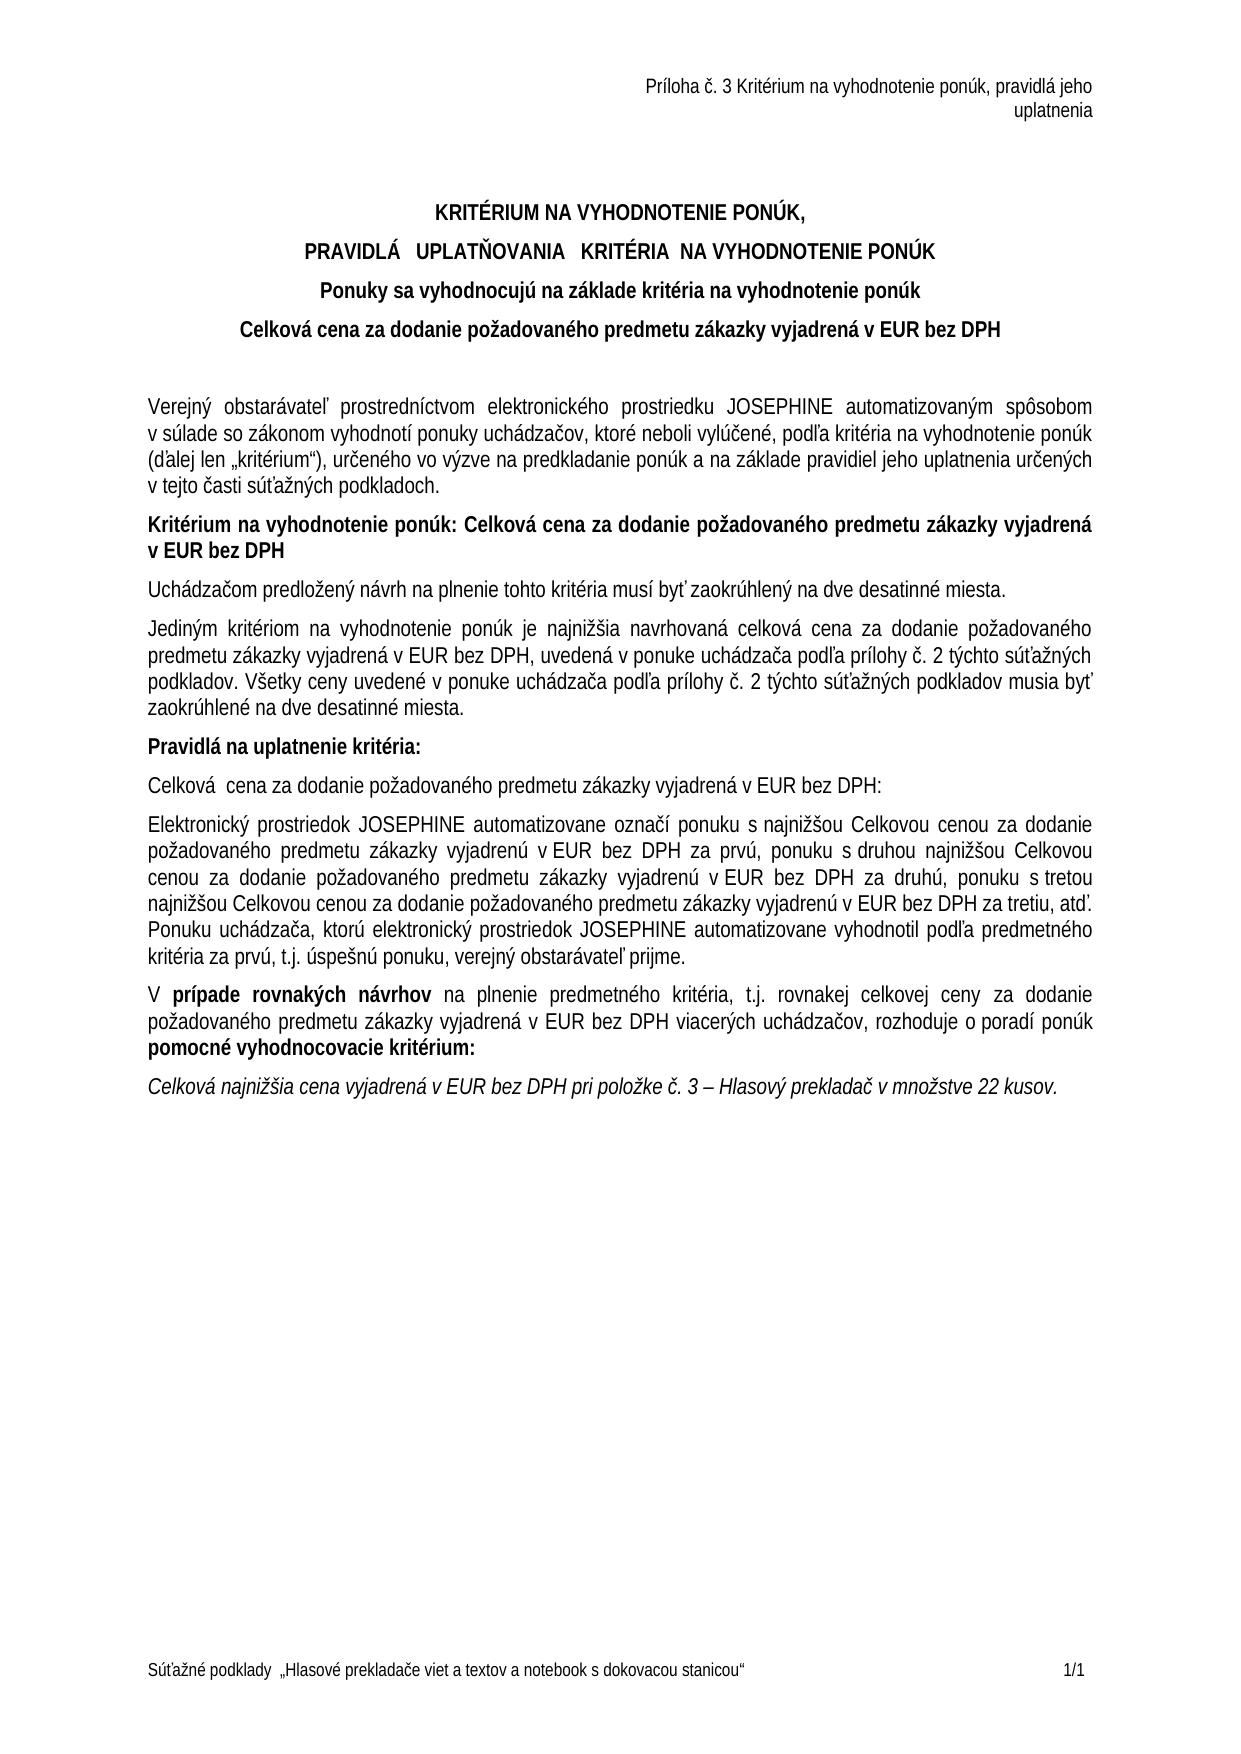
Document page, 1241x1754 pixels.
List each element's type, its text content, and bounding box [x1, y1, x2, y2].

text PRAVIDLÁ UPLATŇOVANIA KRITÉRIA NA VYHODNOTENIE PONÚK [148, 238, 1093, 264]
text Ponuky sa vyhodnocujú na základe kritéria na vyhodnotenie ponúk [148, 277, 1093, 303]
text Kritérium na vyhodnotenie ponúk: Celková cena za dodanie požadovaného predmetu zákazky vyjadrená v EUR bez DPH [148, 511, 1093, 564]
text Celková najnižšia cena vyjadrená v EUR bez DPH pri položke č. 3 – Hlasový prekladač v množstve 22 kusov. [148, 1073, 1093, 1099]
text Celková cena za dodanie požadovaného predmetu zákazky vyjadrená v EUR bez DPH: [148, 772, 1093, 798]
list Uchádzačom predložený návrh na plnenie tohto kritéria musí byť zaokrúhlený na dve desatinné miesta. [148, 576, 1093, 603]
text KRITÉRIUM NA VYHODNOTENIE PONÚK, [148, 199, 1093, 225]
text V prípade rovnakých návrhov na plnenie predmetného kritéria, t.j. rovnakej celkovej ceny za dodanie požadovaného predmetu zákazky vyjadrená v EUR bez DPH viacerých uchádzačov, rozhoduje o poradí ponúk pomocné vyhodnocovacie kritérium: [148, 981, 1093, 1061]
text Elektronický prostriedok JOSEPHINE automatizovane označí ponuku s najnižšou Celkovou cenou za dodanie požadovaného predmetu zákazky vyjadrenú v EUR bez DPH za prvú, ponuku s druhou najnižšou Celkovou cenou za dodanie požadovaného predmetu zákazky vyjadrenú v EUR bez DPH za druhú, ponuku s tretou najnižšou Celkovou cenou za dodanie požadovaného predmetu zákazky vyjadrenú v EUR bez DPH za tretiu, atď. Ponuku uchádzača, ktorú elektronický prostriedok JOSEPHINE automatizovane vyhodnotil podľa predmetného kritéria za prvú, t.j. úspešnú ponuku, verejný obstarávateľ prijme. [148, 811, 1093, 969]
text Celková cena za dodanie požadovaného predmetu zákazky vyjadrená v EUR bez DPH [148, 316, 1093, 342]
text Verejný obstarávateľ prostredníctvom elektronického prostriedku JOSEPHINE automatizovaným spôsobom v súlade so zákonom vyhodnotí ponuky uchádzačov, ktoré neboli vylúčené, podľa kritéria na vyhodnotenie ponúk (ďalej len „kritérium“), určeného vo výzve na predkladanie ponúk a na základe pravidiel jeho uplatnenia určených v tejto časti súťažných podkladoch. [148, 393, 1093, 499]
text Pravidlá na uplatnenie kritéria: [148, 733, 1093, 759]
text Jediným kritériom na vyhodnotenie ponúk je najnižšia navrhovaná celková cena za dodanie požadovaného predmetu zákazky vyjadrená v EUR bez DPH, uvedená v ponuke uchádzača podľa prílohy č. 2 týchto súťažných podkladov. Všetky ceny uvedené v ponuke uchádzača podľa prílohy č. 2 týchto súťažných podkladov musia byť zaokrúhlené na dve desatinné miesta. [148, 615, 1093, 721]
